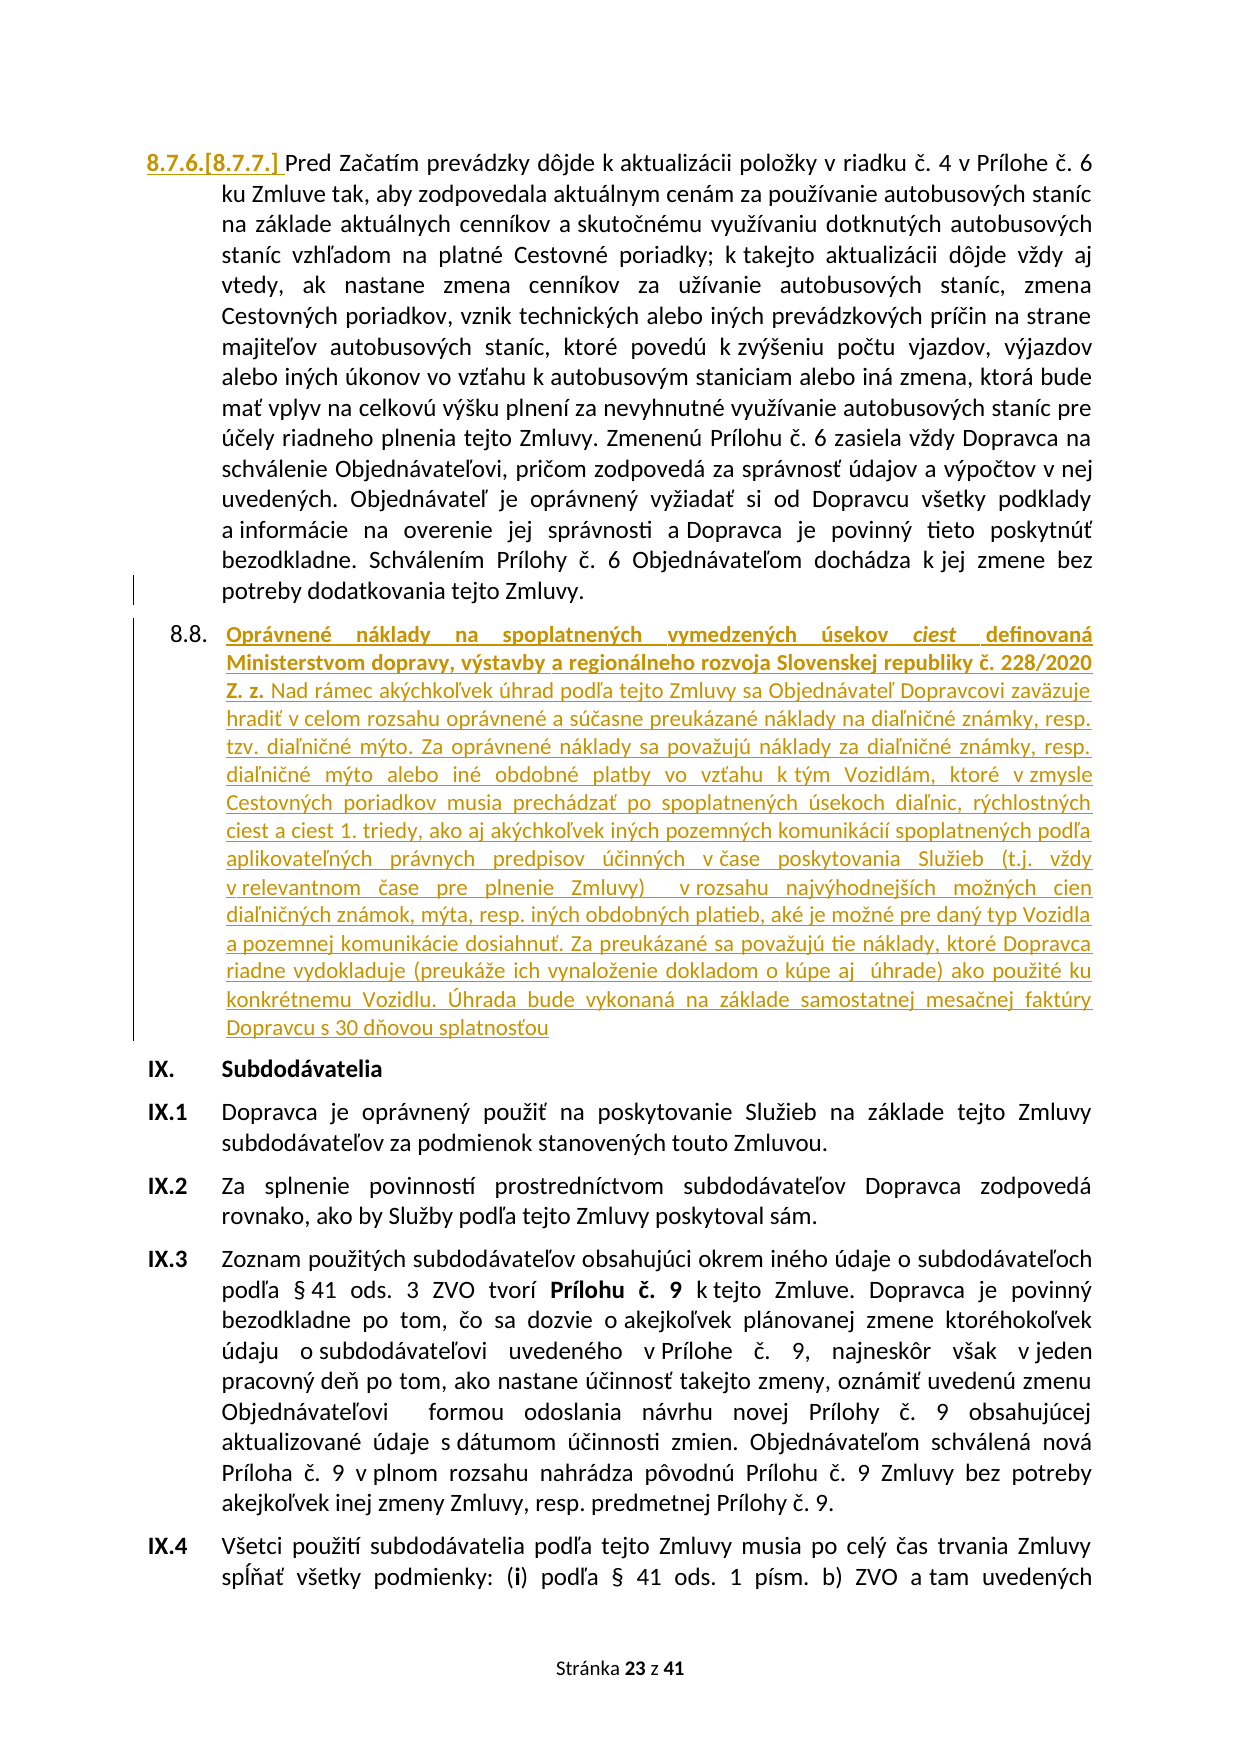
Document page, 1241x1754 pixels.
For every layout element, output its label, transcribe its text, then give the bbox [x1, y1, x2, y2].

list Pred Začatím prevádzky dôjde k aktualizácii položky v riadku č. 4 v Prílohe č. 6 ku Zmluve tak, aby zodpovedala aktuálnym cenám za používanie autobusových staníc na základe aktuálnych cenníkov a skutočnému využívaniu dotknutých autobusových staníc vzhľadom na platné Cestovné poriadky; k takejto aktualizácii dôjde vždy aj vtedy, ak nastane zmena cenníkov za užívanie autobusových staníc, zmena Cestovných poriadkov, vznik technických alebo iných prevádzkových príčin na strane majiteľov autobusových staníc, ktoré povedú k zvýšeniu počtu vjazdov, výjazdov alebo iných úkonov vo vzťahu k autobusovým staniciam alebo iná zmena, ktorá bude mať vplyv na celkovú výšku plnení za nevyhnutné využívanie autobusových staníc pre účely riadneho plnenia tejto Zmluvy. Zmenenú Prílohu č. 6 zasiela vždy Dopravca na schválenie Objednávateľovi, pričom zodpovedá za správnosť údajov a výpočtov v nej uvedených. Objednávateľ je oprávnený vyžiadať si od Dopravcu všetky podklady a informácie na overenie jej správnosti a Dopravca je povinný tieto poskytnúť bezodkladne. Schválením Prílohy č. 6 Objednávateľom dochádza k jej zmene bez potreby dodatkovania tejto Zmluvy. [146, 148, 1093, 605]
subtitle Subdodávatelia [148, 1053, 1093, 1084]
list Dopravca je oprávnený použiť na poskytovanie Služieb na základe tejto Zmluvy subdodávateľov za podmienok stanovených touto Zmluvou. [148, 1096, 1093, 1157]
list Zoznam použitých subdodávateľov obsahujúci okrem iného údaje o subdodávateľoch podľa § 41 ods. 3 ZVO tvorí Prílohu č. 9 k tejto Zmluve. Dopravca je povinný bezodkladne po tom, čo sa dozvie o akejkoľvek plánovanej zmene ktoréhokoľvek údaju o subdodávateľovi uvedeného v Prílohe č. 9, najneskôr však v jeden pracovný deň po tom, ako nastane účinnosť takejto zmeny, oznámiť uvedenú zmenu Objednávateľovi formou odoslania návrhu novej Prílohy č. 9 obsahujúcej aktualizované údaje s dátumom účinnosti zmien. Objednávateľom schválená nová Príloha č. 9 v plnom rozsahu nahrádza pôvodnú Prílohu č. 9 Zmluvy bez potreby akejkoľvek inej zmeny Zmluvy, resp. predmetnej Prílohy č. 9. [148, 1243, 1093, 1518]
list Za splnenie povinností prostredníctvom subdodávateľov Dopravca zodpovedá rovnako, ako by Služby podľa tejto Zmluvy poskytoval sám. [148, 1170, 1093, 1231]
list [148, 1531, 1093, 1592]
